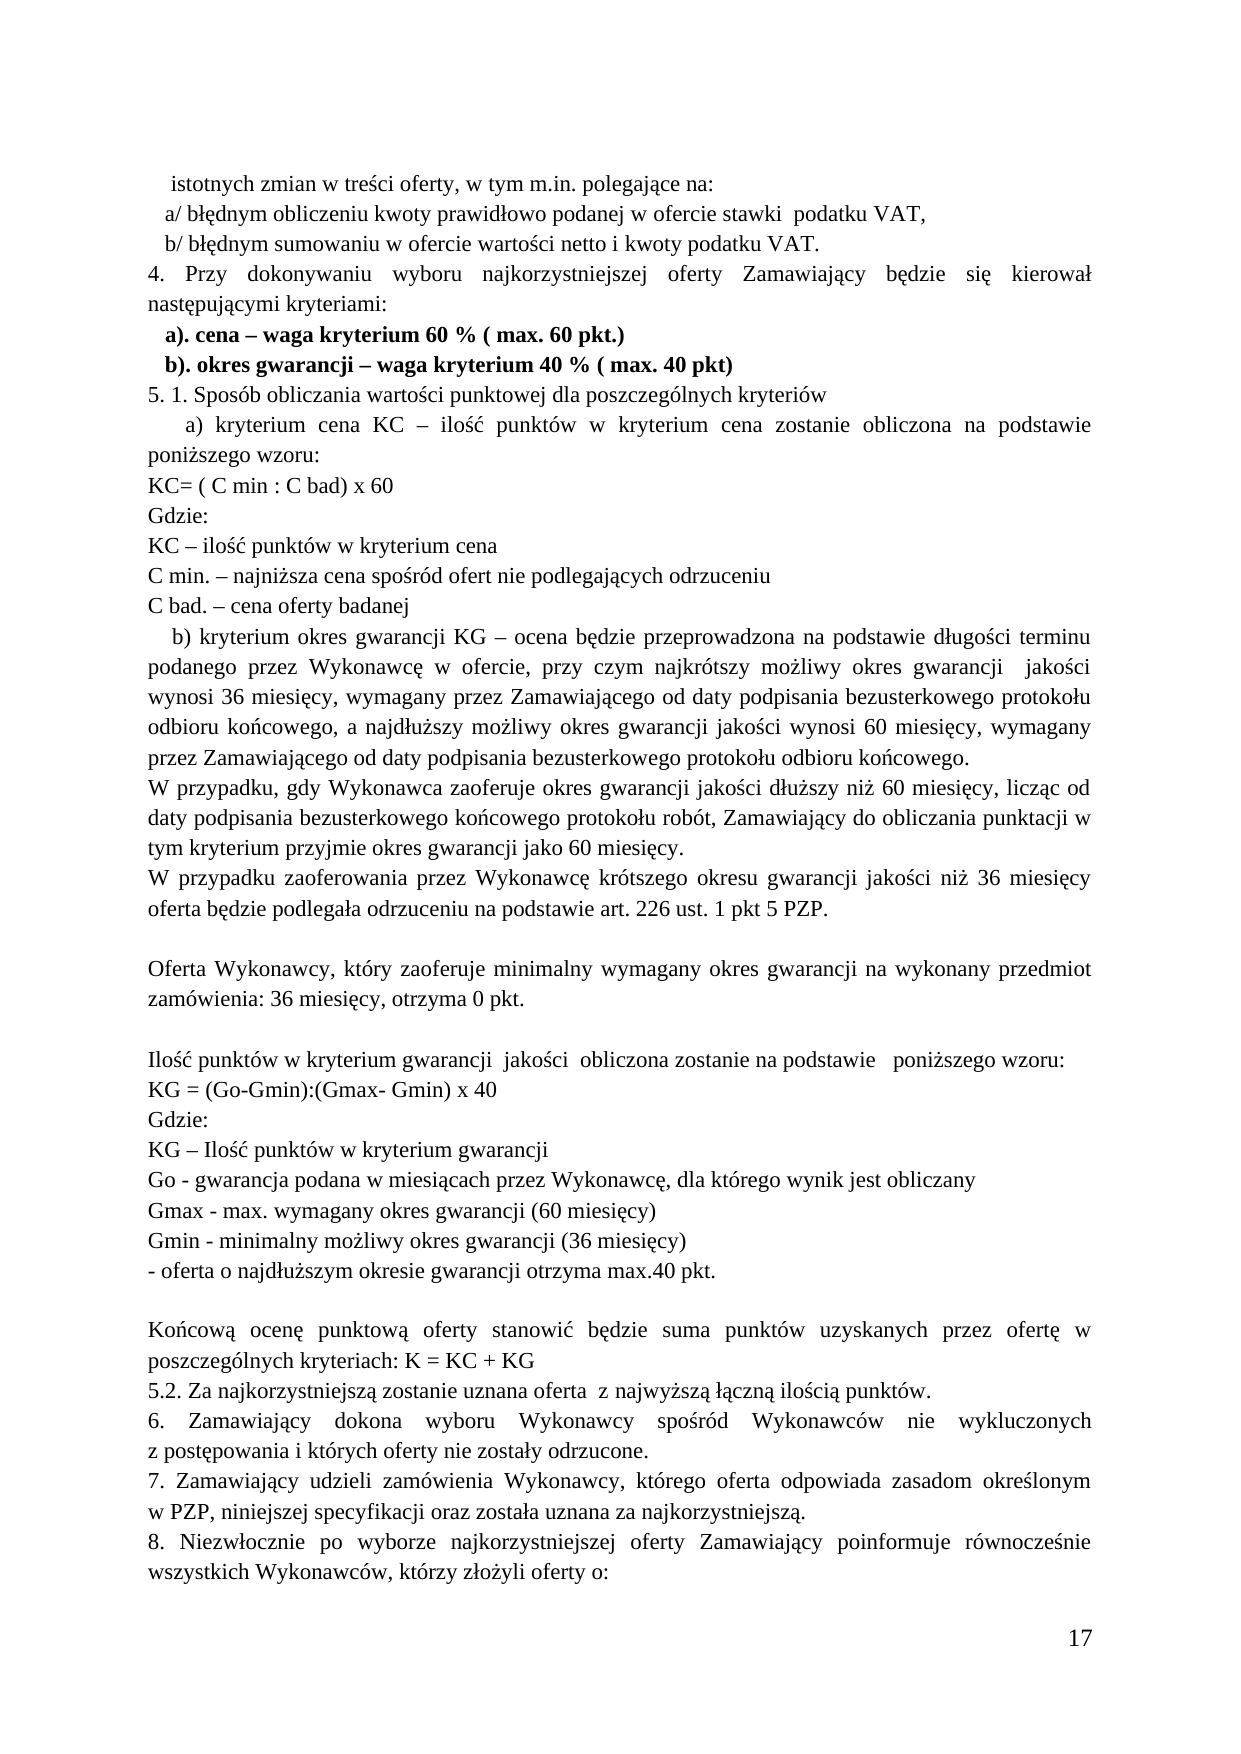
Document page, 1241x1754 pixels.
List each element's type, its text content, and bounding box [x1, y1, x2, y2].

text 6. Zamawiający dokona wyboru Wykonawcy spośród Wykonawców nie wykluczonych z postępowania i których oferty nie zostały odrzucone. [148, 1407, 1093, 1464]
text KG = (Go-Gmin):(Gmax- Gmin) x 40 [148, 1076, 1093, 1102]
text KC= ( C min : C bad) x 60 [148, 472, 1093, 498]
text 4. Przy dokonywaniu wyboru najkorzystniejszej oferty Zamawiający będzie się kierował następującymi kryteriami: [148, 260, 1093, 317]
text b). okres gwarancji – waga kryterium 40 % ( max. 40 pkt) [148, 351, 1093, 377]
text W przypadku zaoferowania przez Wykonawcę krótszego okresu gwarancji jakości niż 36 miesięcy oferta będzie podlegała odrzuceniu na podstawie art. 226 ust. 1 pkt 5 PZP. [148, 864, 1093, 921]
text 5. 1. Sposób obliczania wartości punktowej dla poszczególnych kryteriów [148, 381, 1093, 407]
text Gmin - minimalny możliwy okres gwarancji (36 miesięcy) [148, 1227, 1093, 1253]
text 8. Niezwłocznie po wyborze najkorzystniejszej oferty Zamawiający poinformuje równocześnie wszystkich Wykonawców, którzy złożyli oferty o: [148, 1528, 1093, 1584]
text a) kryterium cena KC – ilość punktów w kryterium cena zostanie obliczona na podstawie poniższego wzoru: [148, 411, 1093, 468]
text KC – ilość punktów w kryterium cena [148, 532, 1093, 558]
text Gdzie: [148, 502, 1093, 528]
text a). cena – waga kryterium 60 % ( max. 60 pkt.) [148, 321, 1093, 347]
text b) kryterium okres gwarancji KG – ocena będzie przeprowadzona na podstawie długości terminu podanego przez Wykonawcę w ofercie, przy czym najkrótszy możliwy okres gwarancji jakości wynosi 36 miesięcy, wymagany przez Zamawiającego od daty podpisania bezusterkowego protokołu odbioru końcowego, a najdłuższy możliwy okres gwarancji jakości wynosi 60 miesięcy, wymagany przez Zamawiającego od daty podpisania bezusterkowego protokołu odbioru końcowego. [148, 623, 1093, 770]
text istotnych zmian w treści oferty, w tym m.in. polegające na: [148, 169, 1093, 196]
text C bad. – cena oferty badanej [148, 592, 1093, 619]
text Gdzie: [148, 1106, 1093, 1132]
text W przypadku, gdy Wykonawca zaoferuje okres gwarancji jakości dłuższy niż 60 miesięcy, licząc od daty podpisania bezusterkowego końcowego protokołu robót, Zamawiający do obliczania punktacji w tym kryterium przyjmie okres gwarancji jako 60 miesięcy. [148, 774, 1093, 861]
text Gmax - max. wymagany okres gwarancji (60 miesięcy) [148, 1197, 1093, 1223]
text - oferta o najdłuższym okresie gwarancji otrzyma max.40 pkt. [148, 1257, 1093, 1283]
text Końcową ocenę punktową oferty stanowić będzie suma punktów uzyskanych przez ofertę w poszczególnych kryteriach: K = KC + KG [148, 1316, 1093, 1373]
text C min. – najniższa cena spośród ofert nie podlegających odrzuceniu [148, 562, 1093, 589]
text 7. Zamawiający udzieli zamówienia Wykonawcy, którego oferta odpowiada zasadom określonym w PZP, niniejszej specyfikacji oraz została uznana za najkorzystniejszą. [148, 1467, 1093, 1524]
text a/ błędnym obliczeniu kwoty prawidłowo podanej w ofercie stawki podatku VAT, [148, 200, 1093, 226]
text Ilość punktów w kryterium gwarancji jakości obliczona zostanie na podstawie poniższego wzoru: [148, 1046, 1093, 1072]
text 5.2. Za najkorzystniejszą zostanie uznana oferta z najwyższą łączną ilością punktów. [148, 1377, 1093, 1403]
text KG – Ilość punktów w kryterium gwarancji [148, 1136, 1093, 1163]
text b/ błędnym sumowaniu w ofercie wartości netto i kwoty podatku VAT. [148, 230, 1093, 256]
text Go - gwarancja podana w miesiącach przez Wykonawcę, dla którego wynik jest obliczany [148, 1166, 1093, 1193]
text Oferta Wykonawcy, który zaoferuje minimalny wymagany okres gwarancji na wykonany przedmiot zamówienia: 36 miesięcy, otrzyma 0 pkt. [148, 955, 1093, 1012]
